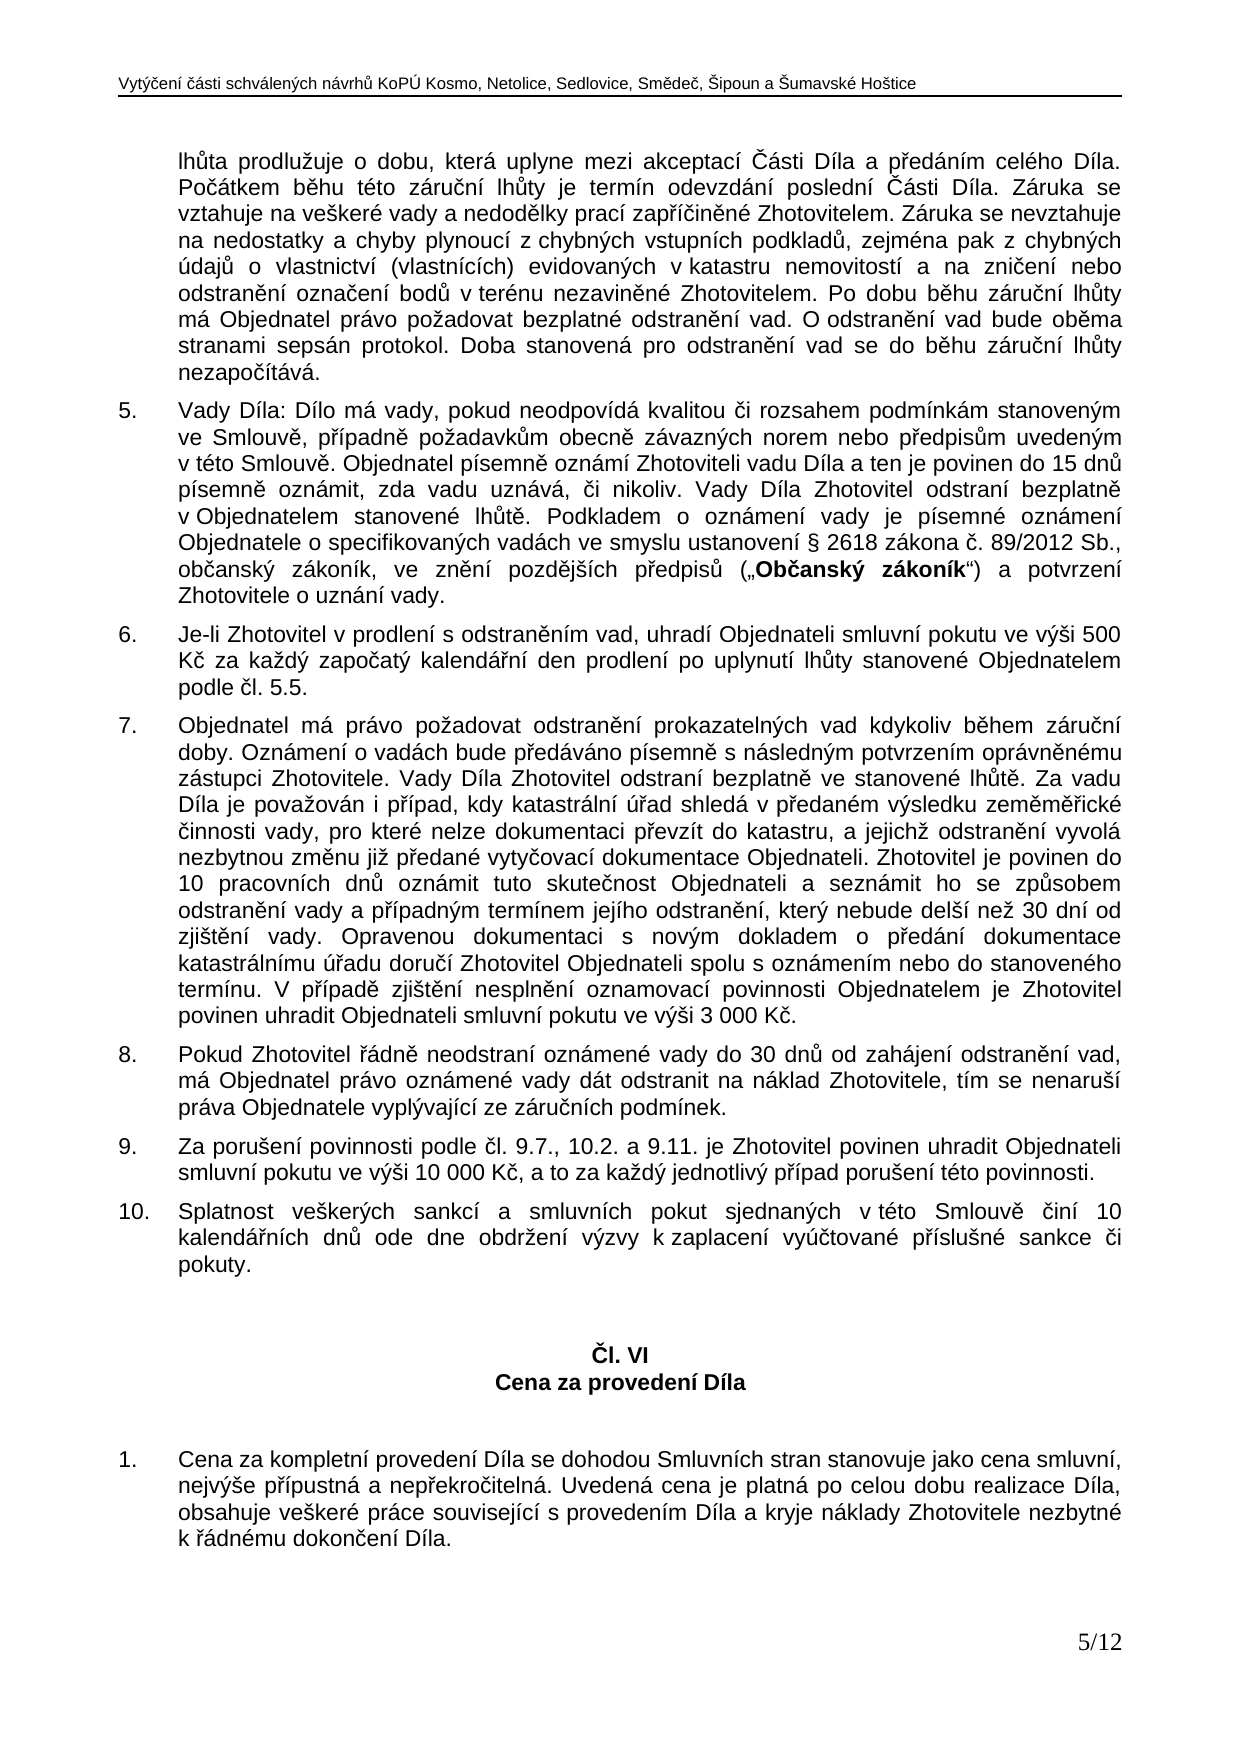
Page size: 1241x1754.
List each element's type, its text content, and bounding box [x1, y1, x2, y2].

list Pokud Zhotovitel řádně neodstraní oznámené vady do 30 dnů od zahájení odstranění vad, má Objednatel právo oznámené vady dát odstranit na náklad Zhotovitele, tím se nenaruší práva Objednatele vyplývající ze záručních podmínek. [118, 1041, 1122, 1120]
list Za porušení povinnosti podle čl. 9.7., 10.2. a 9.11. je Zhotovitel povinen uhradit Objednateli smluvní pokutu ve výši 10 000 Kč, a to za každý jednotlivý případ porušení této povinnosti. [118, 1133, 1122, 1185]
subtitle Cena za provedení Díla [118, 1368, 1122, 1395]
subtitle Čl. VI [118, 1342, 1122, 1368]
list Splatnost veškerých sankcí a smluvních pokut sjednaných v této Smlouvě činí 10 kalendářních dnů ode dne obdržení výzvy k zaplacení vyúčtované příslušné sankce či pokuty. [118, 1198, 1122, 1277]
list Je-li Zhotovitel v prodlení s odstraněním vad, uhradí Objednateli smluvní pokutu ve výši 500 Kč za každý započatý kalendářní den prodlení po uplynutí lhůty stanovené Objednatelem podle čl. 5.5. [118, 621, 1122, 700]
list Cena za kompletní provedení Díla se dohodou Smluvních stran stanovuje jako cena smluvní, nejvýše přípustná a nepřekročitelná. Uvedená cena je platná po celou dobu realizace Díla, obsahuje veškeré práce související s provedením Díla a kryje náklady Zhotovitele nezbytné k řádnému dokončení Díla. [118, 1446, 1122, 1552]
list Objednatel má právo požadovat odstranění prokazatelných vad kdykoliv během záruční doby. Oznámení o vadách bude předáváno písemně s následným potvrzením oprávněnému zástupci Zhotovitele. Vady Díla Zhotovitel odstraní bezplatně ve stanovené lhůtě. Za vadu Díla je považován i případ, kdy katastrální úřad shledá v předaném výsledku zeměměřické činnosti vady, pro které nelze dokumentaci převzít do katastru, a jejichž odstranění vyvolá nezbytnou změnu již předané vytyčovací dokumentace Objednateli. Zhotovitel je povinen do 10 pracovních dnů oznámit tuto skutečnost Objednateli a seznámit ho se způsobem odstranění vady a případným termínem jejího odstranění, který nebude delší než 30 dní od zjištění vady. Opravenou dokumentaci s novým dokladem o předání dokumentace katastrálnímu úřadu doručí Zhotovitel Objednateli spolu s oznámením nebo do stanoveného termínu. V případě zjištění nesplnění oznamovací povinnosti Objednatelem je Zhotovitel povinen uhradit Objednateli smluvní pokutu ve výši 3 000 Kč. [118, 712, 1122, 1028]
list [118, 148, 1122, 385]
list Vady Díla: Dílo má vady, pokud neodpovídá kvalitou či rozsahem podmínkám stanoveným ve Smlouvě, případně požadavkům obecně závazných norem nebo předpisům uvedeným v této Smlouvě. Objednatel písemně oznámí Zhotoviteli vadu Díla a ten je povinen do 15 dnů písemně oznámit, zda vadu uznává, či nikoliv. Vady Díla Zhotovitel odstraní bezplatně v Objednatelem stanovené lhůtě. Podkladem o oznámení vady je písemné oznámení Objednatele o specifikovaných vadách ve smyslu ustanovení § 2618 zákona č. 89/2012 Sb., občanský zákoník, ve znění pozdějších předpisů („Občanský zákoník“) a potvrzení Zhotovitele o uznání vady. [118, 397, 1122, 608]
